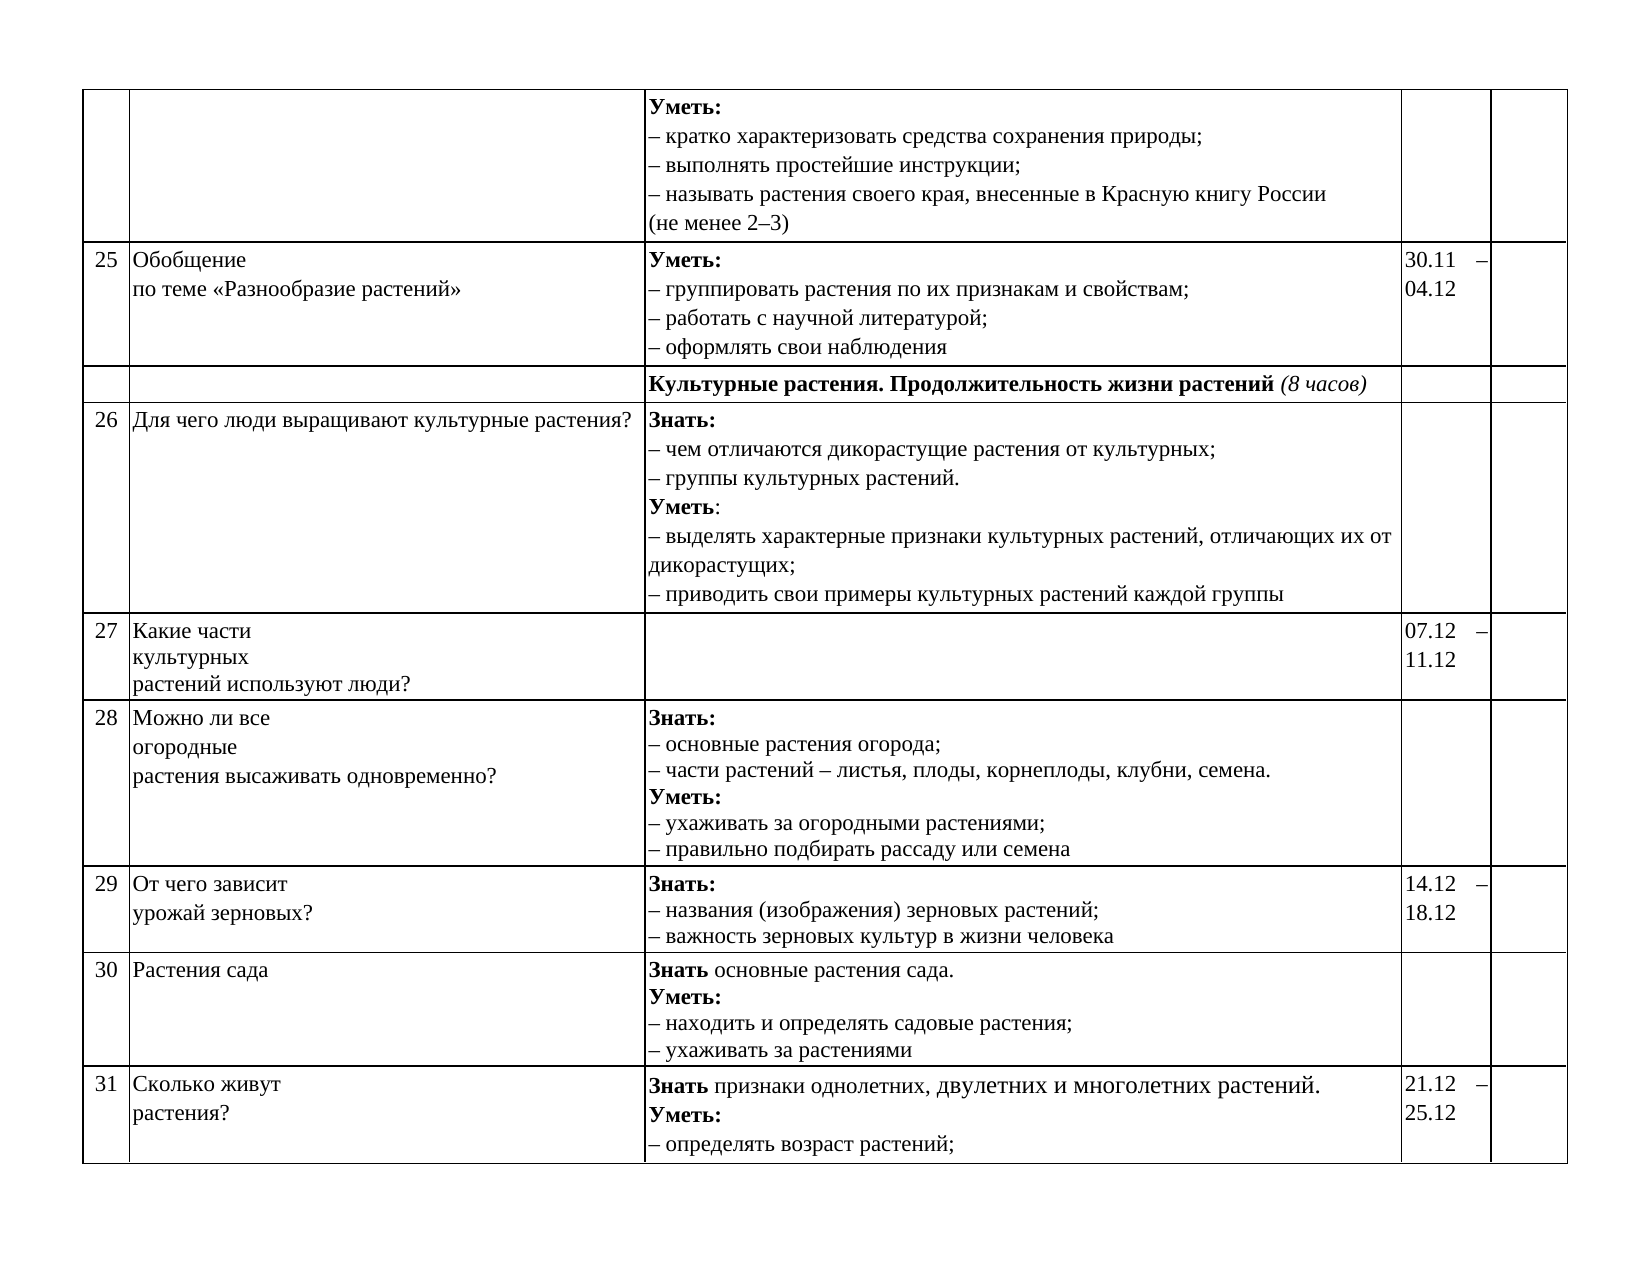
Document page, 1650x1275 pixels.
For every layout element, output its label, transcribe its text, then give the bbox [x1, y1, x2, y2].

table_cell 25 [84, 243, 129, 365]
table_cell 14.12 – 18.12 [1402, 867, 1490, 952]
table_cell 24 [84, 90, 129, 241]
table_cell [1402, 90, 1490, 241]
table_cell [1492, 1065, 1567, 1162]
table_cell [1402, 403, 1490, 612]
table_cell [1402, 367, 1490, 402]
table_cell [1492, 90, 1567, 241]
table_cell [130, 90, 644, 241]
table_cell Растения сада [130, 953, 644, 1065]
table_cell Знать: – названия (изображения) зерновых растений; – важность зерновых культур в жизни человека [646, 867, 1401, 952]
table_cell 30 [84, 953, 129, 1065]
table_cell Какие части культурных растений используют люди? [130, 614, 644, 699]
table_cell От чего зависит урожай зерновых? [130, 867, 644, 952]
table_cell 29 [84, 867, 129, 952]
table_cell Знать: – основные растения огорода; – части растений – листья, плоды, корнеплоды, клубни, семена. Уметь: – ухаживать за огородными растениями; – правильно подбирать рассаду или семена [646, 701, 1401, 865]
table_cell [1492, 241, 1567, 365]
table_cell [1492, 365, 1567, 402]
table_cell Культурные растения. Продолжительность жизни растений (8 часов) [646, 367, 1401, 402]
table_cell Знать основные растения сада. Уметь: – находить и определять садовые растения; – ухаживать за растениями [646, 953, 1401, 1065]
table_cell [84, 367, 129, 402]
table_cell 27 [84, 614, 129, 699]
table_cell Обобщение по теме «Разнообразие растений» [130, 243, 644, 365]
table_cell [1492, 865, 1567, 952]
table_cell Знать: – чем отличаются дикорастущие растения от культурных; – группы культурных растений. Уметь: – выделять характерные признаки культурных растений, отличающих их от дикорастущих; – приводить свои примеры культурных растений каждой группы [646, 403, 1401, 612]
table_cell 07.12 – 11.12 [1402, 614, 1490, 699]
table_cell 26 [84, 403, 129, 612]
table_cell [646, 90, 1401, 241]
table_cell [1402, 953, 1490, 1065]
table_cell [1492, 952, 1567, 1065]
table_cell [646, 1067, 1401, 1162]
table_cell Можно ли все огородные растения высаживать одновременно? [130, 701, 644, 865]
table_cell [1402, 701, 1490, 865]
table_cell 21.12 – 25.12 [1402, 1067, 1490, 1162]
table_cell [646, 614, 1401, 699]
table_cell 28 [84, 701, 129, 865]
table_cell [1492, 612, 1567, 699]
table_cell 30.11 – 04.12 [1402, 243, 1490, 365]
table_cell Уметь: – группировать растения по их признакам и свойствам; – работать с научной литературой; – оформлять свои наблюдения [646, 243, 1401, 365]
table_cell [130, 1067, 644, 1162]
table_cell 31 [84, 1067, 129, 1162]
table_cell [130, 367, 644, 402]
table_cell Для чего люди выращивают культурные растения? [130, 403, 644, 612]
table_cell [1492, 402, 1567, 612]
table_cell [1492, 699, 1567, 865]
